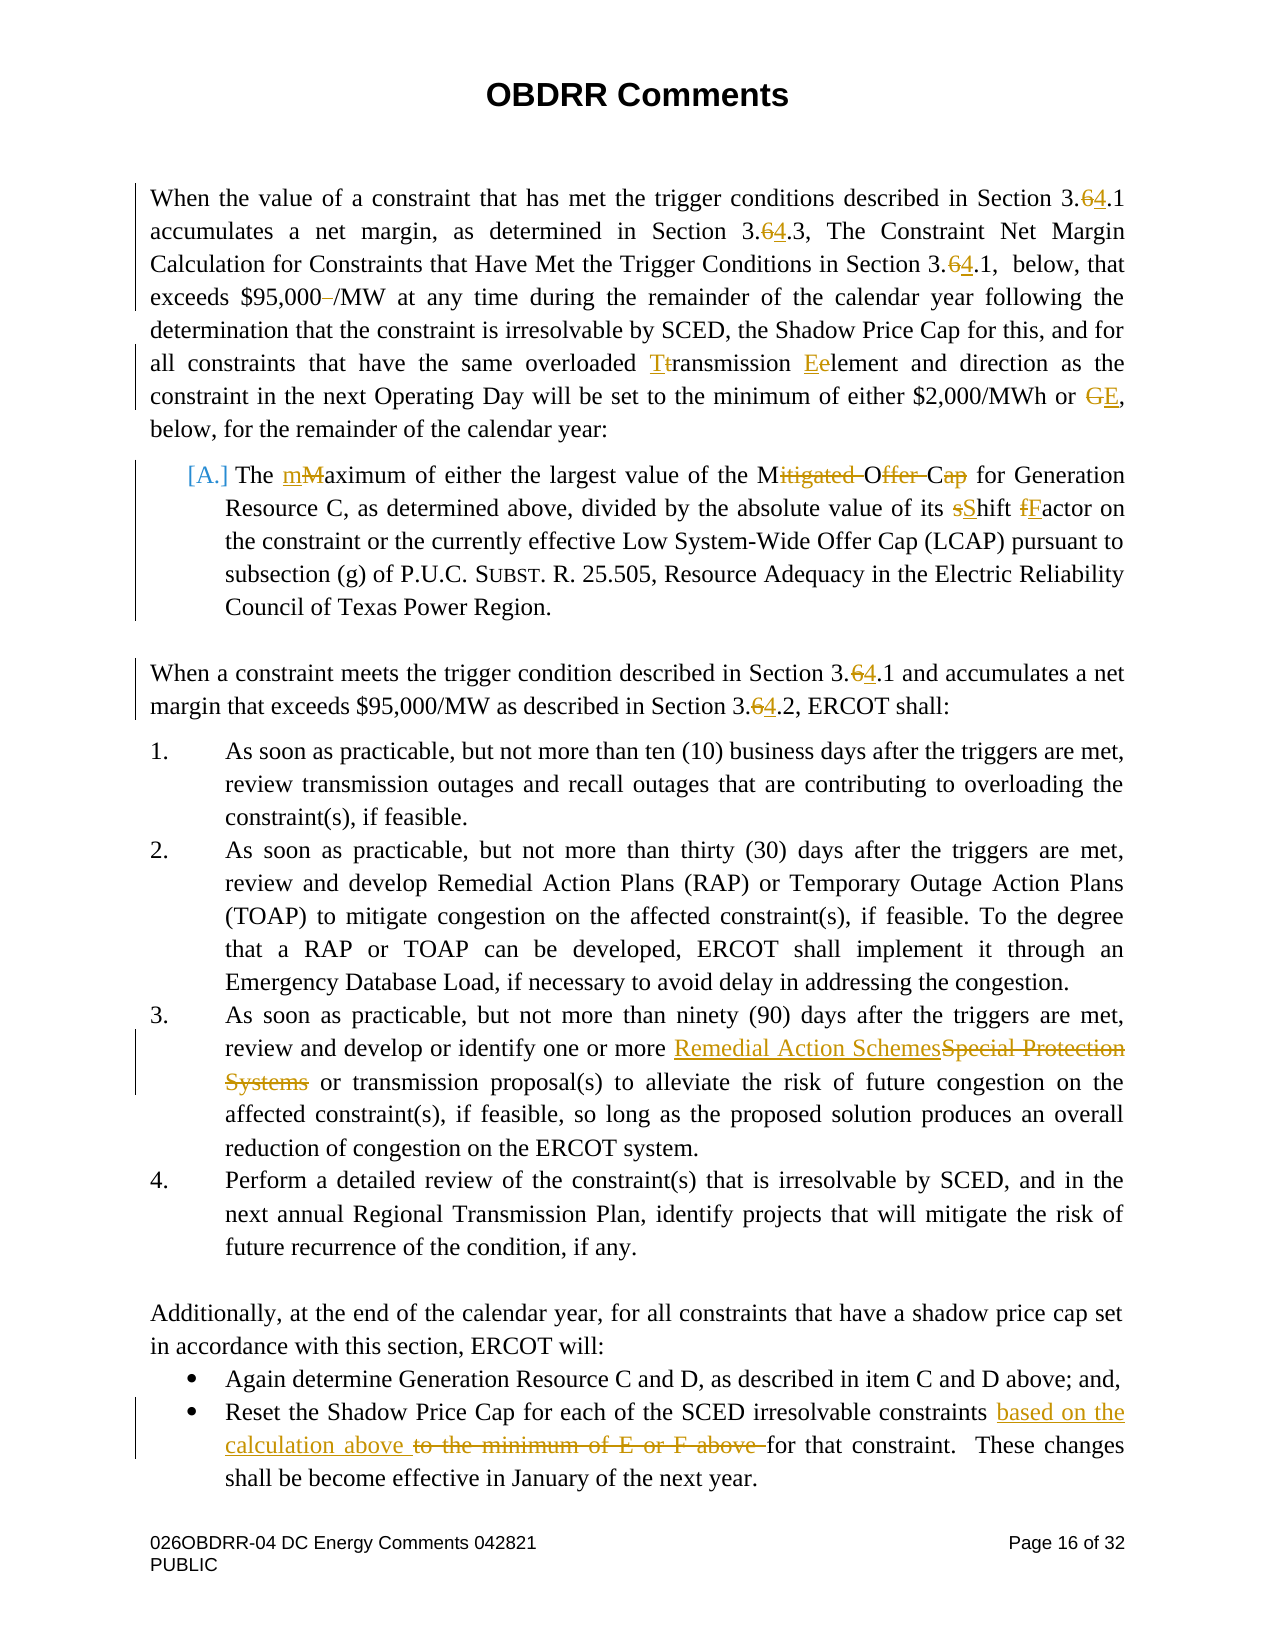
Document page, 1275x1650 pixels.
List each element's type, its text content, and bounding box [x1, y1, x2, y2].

list Reset the Shadow Price Cap for each of the SCED irresolvable constraints for that constraint. These changes shall be become effective in January of the next year. [187, 1397, 1125, 1492]
text Additionally, at the end of the calendar year, for all constraints that have a shadow price cap set in accordance with this section, ERCOT will: [150, 1298, 1125, 1359]
text 3. As soon as practicable, but not more than ninety (90) days after the triggers are met, review and develop or identify one or more or transmission proposal(s) to alleviate the risk of future congestion on the affected constraint(s), if feasible, so long as the proposed solution produces an overall reduction of congestion on the ERCOT system. [150, 1001, 1125, 1161]
text When the value of a constraint that has met the trigger conditions described in Section 3..1 accumulates a net margin, as determined in Section 3..3, The Constraint Net Margin Calculation for Constraints that Have Met the Trigger Conditions in Section 3..1, below, that exceeds $95,000/MW at any time during the remainder of the calendar year following the determination that the constraint is irresolvable by SCED, the Shadow Price Cap for this, and for all constraints that have the same overloaded ransmission lement and direction as the constraint in the next Operating Day will be set to the minimum of either $2,000/MWh or , below, for the remainder of the calendar year: [150, 183, 1125, 443]
text 1. As soon as practicable, but not more than ten (10) business days after the triggers are met, review transmission outages and recall outages that are contributing to overloading the constraint(s), if feasible. [150, 736, 1125, 831]
list Again determine Generation Resource C and D, as described in item C and D above; and, [187, 1364, 1125, 1392]
text When a constraint meets the trigger condition described in Section 3..1 and accumulates a net margin that exceeds $95,000/MW as described in Section 3..2, ERCOT shall: [150, 658, 1125, 719]
text 4. Perform a detailed review of the constraint(s) that is irresolvable by SCED, and in the next annual Regional Transmission Plan, identify projects that will mitigate the risk of future recurrence of the condition, if any. [150, 1166, 1125, 1260]
list The aximum of either the largest value of the MOC for Generation Resource C, as determined above, divided by the absolute value of its hift actor on the constraint or the currently effective Low System-Wide Offer Cap (LCAP) pursuant to subsection (g) of P.U.C. Subst. R. 25.505, Resource Adequacy in the Electric Reliability Council of Texas Power Region. [187, 460, 1125, 621]
text 2. As soon as practicable, but not more than thirty (30) days after the triggers are met, review and develop Remedial Action Plans (RAP) or Temporary Outage Action Plans (TOAP) to mitigate congestion on the affected constraint(s), if feasible. To the degree that a RAP or TOAP can be developed, ERCOT shall implement it through an Emergency Database Load, if necessary to avoid delay in addressing the congestion. [150, 835, 1125, 996]
